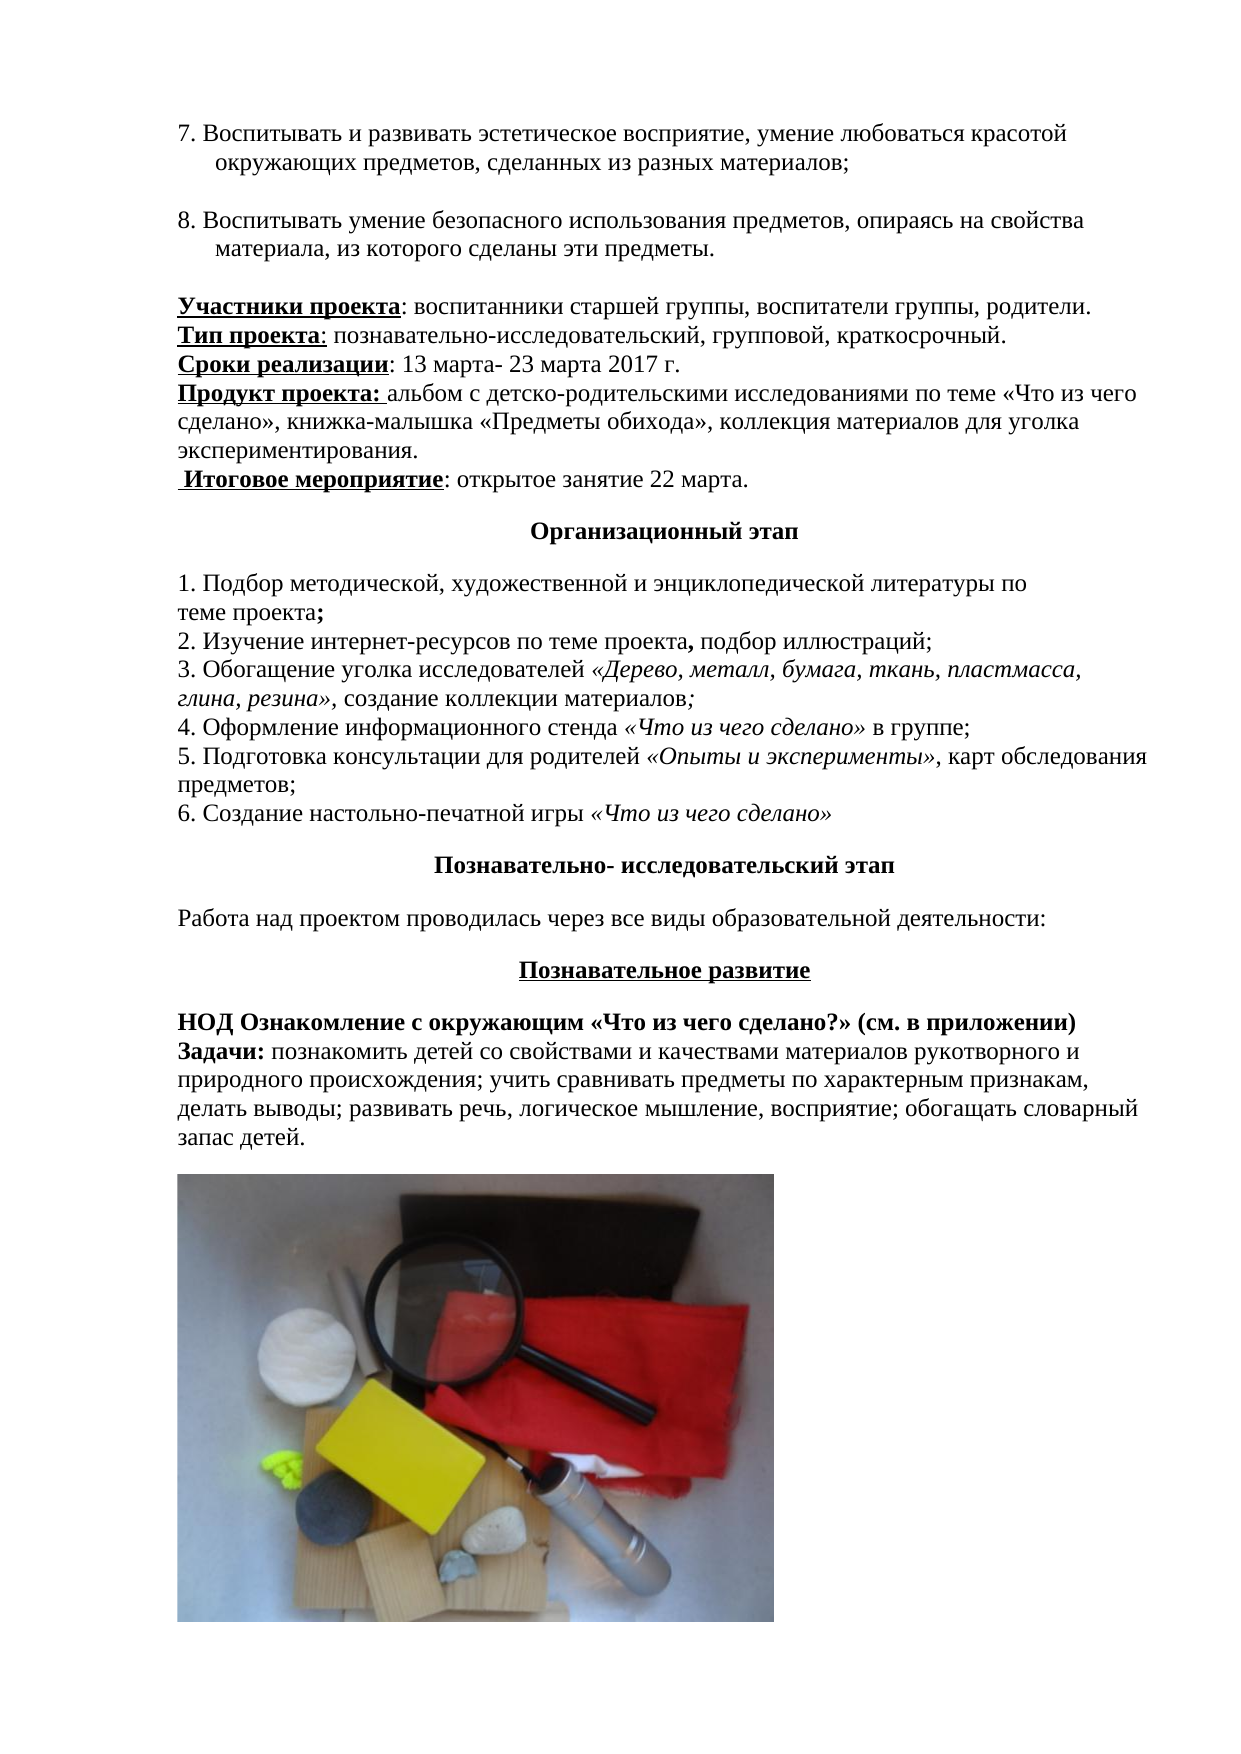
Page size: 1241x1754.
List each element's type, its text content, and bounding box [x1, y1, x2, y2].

text 1. Подбор методической, художественной и энциклопедической литературы по теме проекта; [177, 568, 1152, 626]
text Познавательное развитие [177, 955, 1152, 984]
text Участники проекта: воспитанники старшей группы, воспитатели группы, родители. [177, 291, 1152, 320]
text Итоговое мероприятие: открытое занятие 22 марта. [177, 464, 1152, 493]
text 6. Создание настольно-печатной игры «Что из чего сделано» [177, 798, 1152, 827]
text 4. Оформление информационного стенда «Что из чего сделано» в группе; [177, 712, 1152, 741]
text Сроки реализации: 13 марта- 23 марта 2017 г. [177, 349, 1152, 378]
text 7. Воспитывать и развивать эстетическое восприятие, умение любоваться красотой окружающих предметов, сделанных из разных материалов; [177, 118, 1152, 176]
text 3. Обогащение уголка исследователей «Дерево, металл, бумага, ткань, пластмасса, глина, резина», создание коллекции материалов; [177, 654, 1152, 712]
text Познавательно- исследовательский этап [177, 851, 1152, 879]
text Тип проекта: познавательно-исследовательский, групповой, краткосрочный. [177, 320, 1152, 349]
text Продукт проекта: альбом с детско-родительскими исследованиями по теме «Что из чего сделано», книжка-малышка «Предметы обихода», коллекция материалов для уголка экспериментирования. [177, 378, 1152, 464]
text 5. Подготовка консультации для родителей «Опыты и эксперименты», карт обследования предметов; [177, 741, 1152, 798]
text 8. Воспитывать умение безопасного использования предметов, опираясь на свойства материала, из которого сделаны эти предметы. [177, 205, 1152, 262]
text НОД Ознакомление с окружающим «Что из чего сделано?» (см. в приложении) Задачи: познакомить детей со свойствами и качествами материалов рукотворного и природного происхождения; учить сравнивать предметы по характерным признакам, делать выводы; развивать речь, логическое мышление, восприятие; обогащать словарный запас детей. [177, 1007, 1152, 1151]
picture [177, 1174, 774, 1622]
text 2. Изучение интернет-ресурсов по теме проекта, подбор иллюстраций; [177, 626, 1152, 654]
text Организационный этап [177, 516, 1152, 545]
text Работа над проектом проводилась через все виды образовательной деятельности: [177, 903, 1152, 931]
